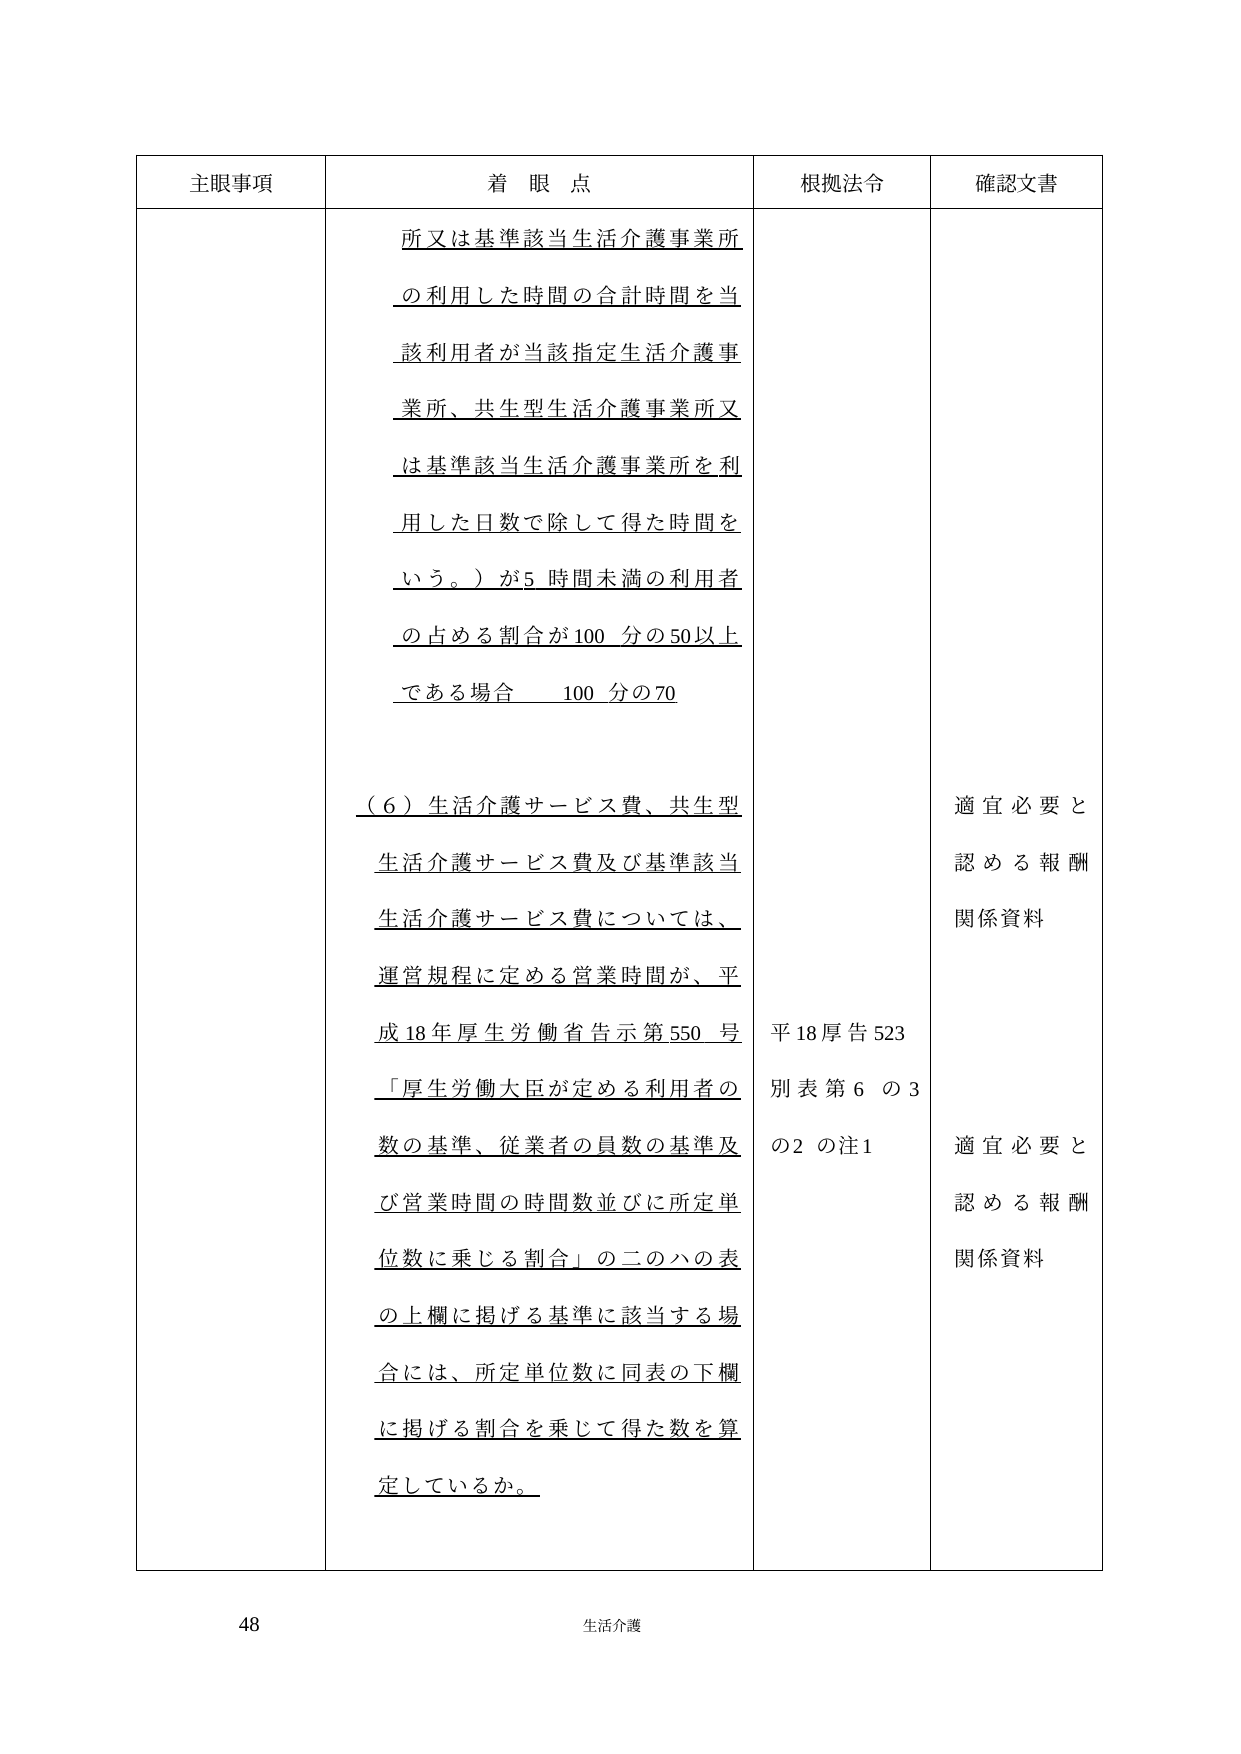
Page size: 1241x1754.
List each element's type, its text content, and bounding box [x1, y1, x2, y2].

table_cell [754, 209, 930, 1570]
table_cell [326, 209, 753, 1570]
table_header 確認文書 [931, 156, 1102, 208]
table_header 着 眼 点 [326, 156, 753, 208]
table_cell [137, 209, 325, 1570]
table_header 主眼事項 [137, 156, 325, 208]
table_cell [931, 209, 1102, 1570]
table_header 根拠法令 [754, 156, 930, 208]
